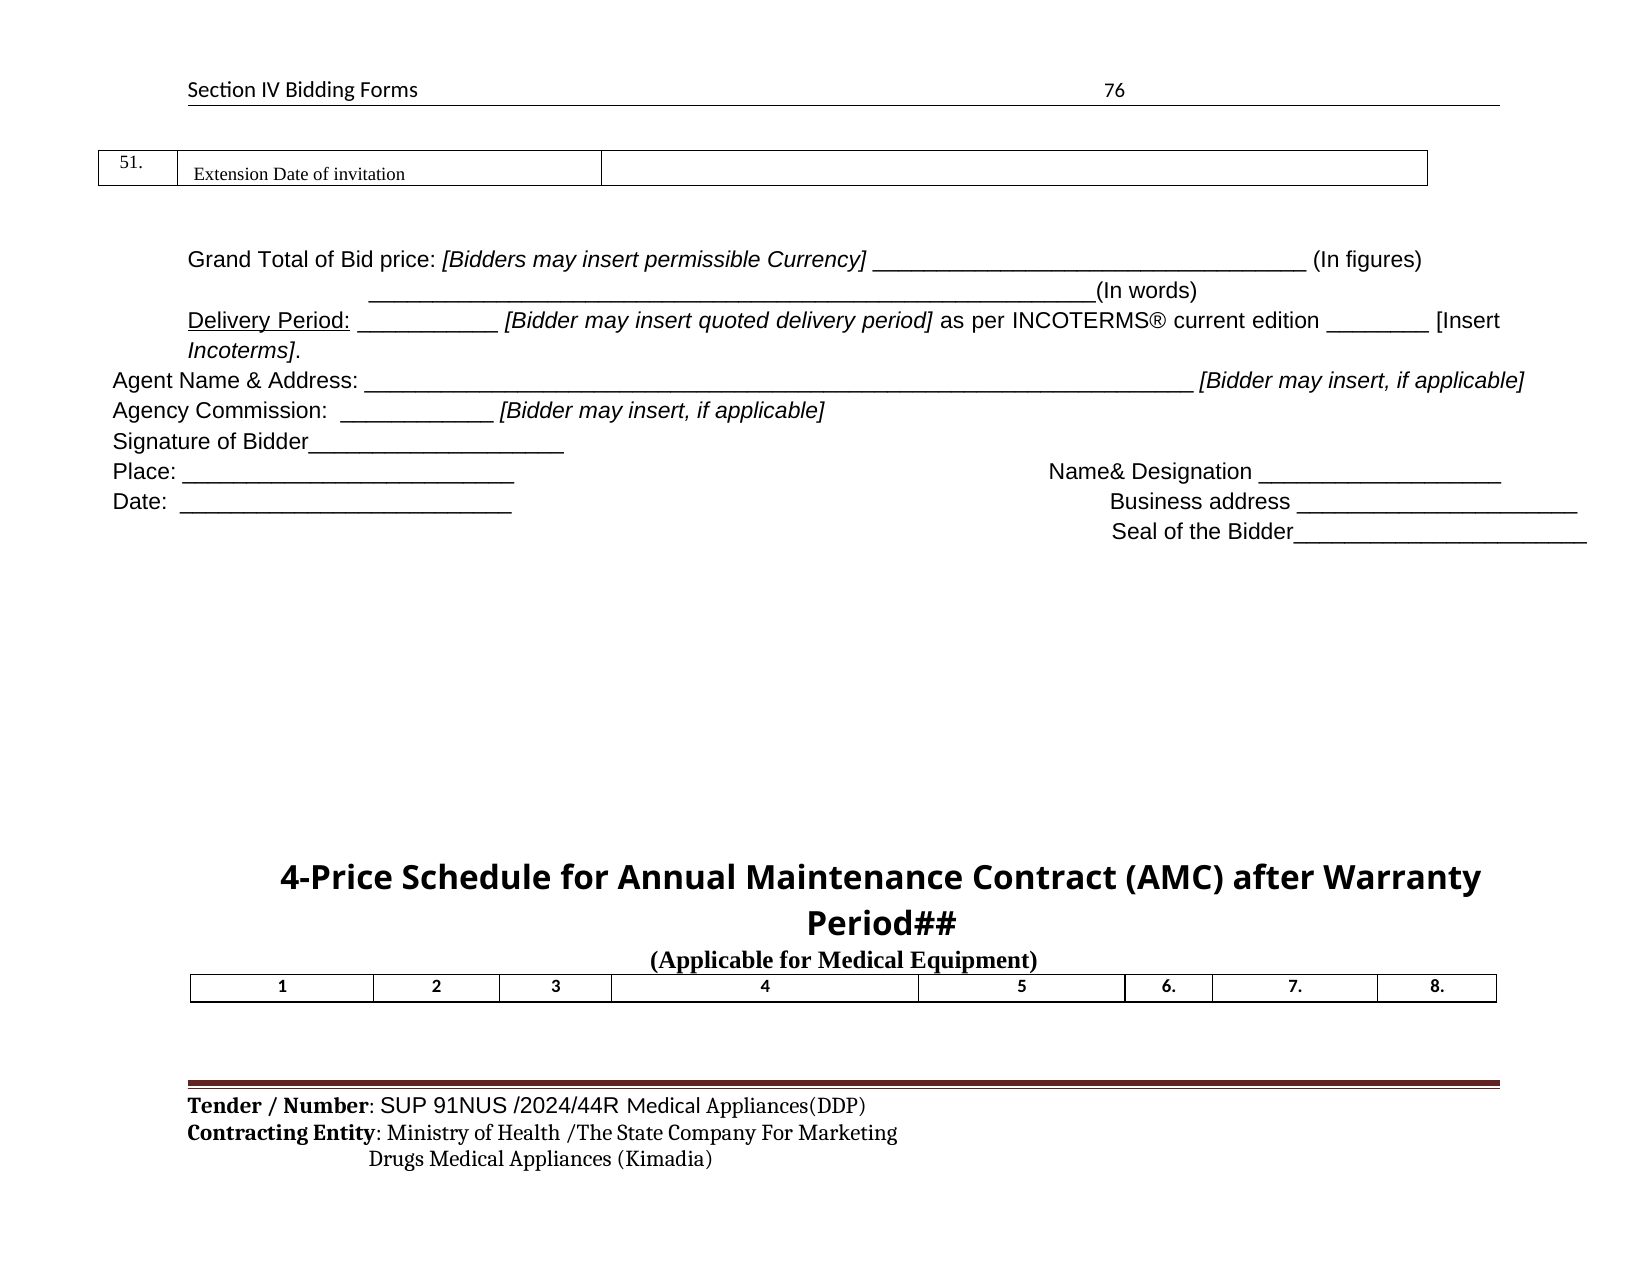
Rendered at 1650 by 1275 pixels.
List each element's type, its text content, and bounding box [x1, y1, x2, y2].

text Place: __________________________ Name& Designation ___________________ [112, 458, 1594, 484]
table_header 7. [1213, 975, 1377, 1001]
text Grand Total of Bid price: [Bidders may insert permissible Currency] __________________________________ (In figures) [187, 246, 1500, 273]
table_cell [602, 151, 1427, 185]
table_header 2 [374, 975, 499, 1001]
subtitle 4-Price Schedule for Annual Maintenance Contract (AMC) after Warranty Period## [262, 854, 1500, 945]
table_header 4 [612, 975, 918, 1001]
table_cell [99, 151, 177, 185]
text (Applicable for Medical Equipment) [187, 945, 1500, 974]
text Agency Commission: ____________ [Bidder may insert, if applicable] [112, 397, 1594, 424]
table_header 3 [500, 975, 611, 1001]
text Seal of the Bidder_______________________ [112, 518, 1594, 544]
text Delivery Period: ___________ [Bidder may insert quoted delivery period] as per INCOTERMS® current edition ________ [Insert Incoterms]. [187, 307, 1500, 363]
table_header 8. [1378, 975, 1496, 1001]
table_header 6. [1126, 975, 1212, 1001]
text Signature of Bidder____________________ [112, 428, 1500, 454]
text Agent Name & Address: _________________________________________________________________ [Bidder may insert, if applicable] [112, 367, 1594, 393]
text _________________________________________________________(In words) [187, 277, 1500, 303]
table_header 5 [919, 975, 1124, 1001]
table_cell Extension Date of invitation [178, 151, 601, 185]
table_header 1 [191, 975, 373, 1001]
text Date: __________________________ Business address ______________________ [112, 488, 1594, 514]
